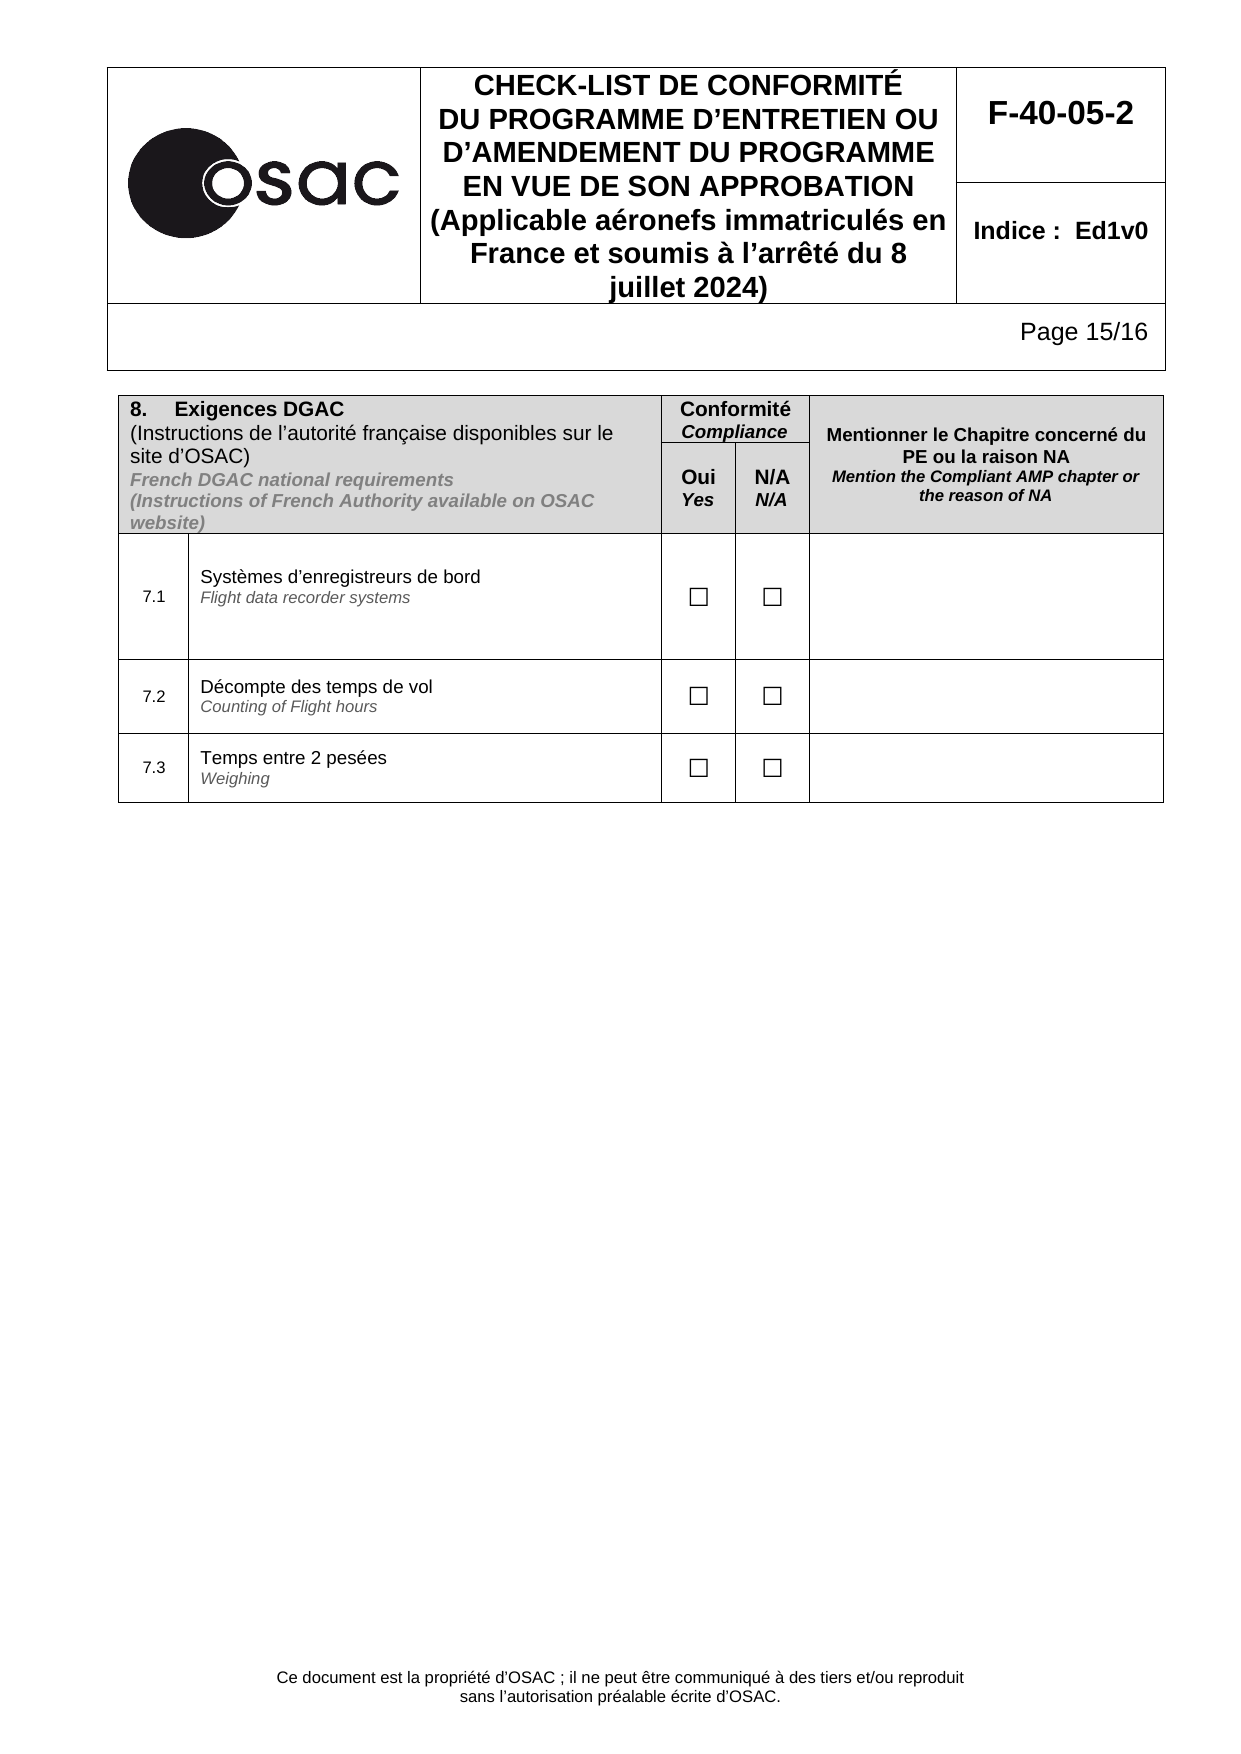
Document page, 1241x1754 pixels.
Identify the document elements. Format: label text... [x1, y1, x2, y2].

table_cell Décompte des temps de vol Counting of Flight hours [189, 660, 661, 732]
table_cell 7.1 [119, 534, 188, 658]
table_cell [810, 660, 1163, 732]
table_cell Temps entre 2 pesées Weighing [189, 734, 661, 802]
table_cell Systèmes d’enregistreurs de bord Flight data recorder systems [189, 534, 661, 658]
table_header Conformité Compliance [662, 396, 809, 442]
table_cell Oui Yes [662, 443, 735, 533]
table_cell [810, 734, 1163, 802]
table_cell N/A N/A [736, 443, 809, 533]
table_header Mentionner le Chapitre concerné du PE ou la raison NA Mention the Compliant AMP chapter or the reason of NA [810, 396, 1163, 533]
table_cell 7.3 [119, 734, 188, 802]
picture [122, 120, 406, 246]
table_header Exigences DGAC (Instructions de l’autorité française disponibles sur le site d’OSAC) French DGAC national requirements (Instructions of French Authority available on OSAC website) [119, 396, 661, 533]
table_cell 7.2 [119, 660, 188, 732]
table_cell [810, 534, 1163, 658]
